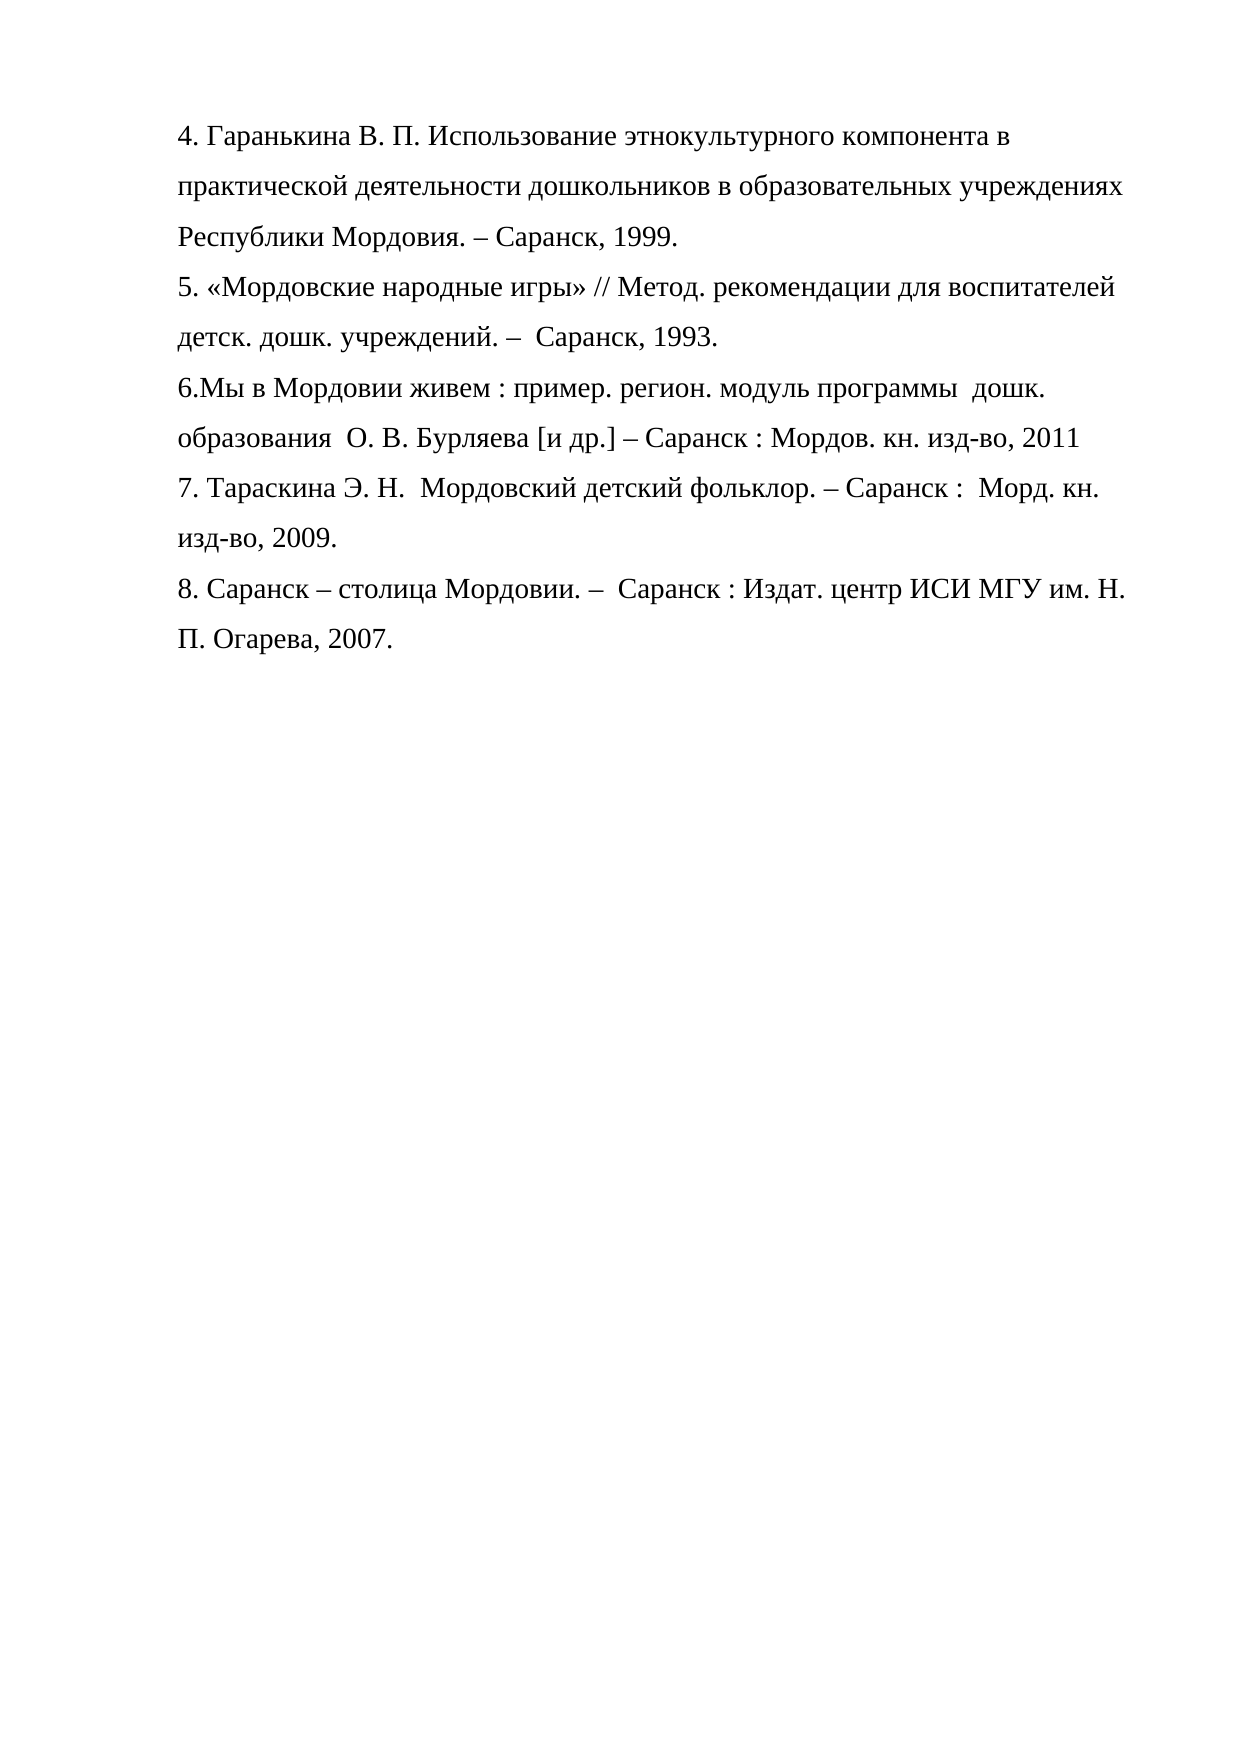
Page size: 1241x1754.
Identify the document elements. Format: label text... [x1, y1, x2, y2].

text 5. «Мордовские народные игры» // Метод. рекомендации для воспитателей детск. дошк. учреждений. – Саранск, 1993. [177, 269, 1152, 353]
text 8. Саранск – столица Мордовии. – Саранск : Издат. центр ИСИ МГУ им. Н. П. Огарева, 2007. [177, 571, 1152, 655]
text 4. Гаранькина В. П. Использование этнокультурного компонента в практической деятельности дошкольников в образовательных учреждениях Республики Мордовия. – Саранск, 1999. [177, 118, 1152, 252]
text 6.Мы в Мордовии живем : пример. регион. модуль программы дошк. образования О. В. Бурляева [и др.] – Саранск : Мордов. кн. изд-во, 2011 [177, 370, 1152, 453]
text 7. Тараскина Э. Н. Мордовский детский фольклор. – Саранск : Морд. кн. изд-во, 2009. [177, 470, 1152, 554]
